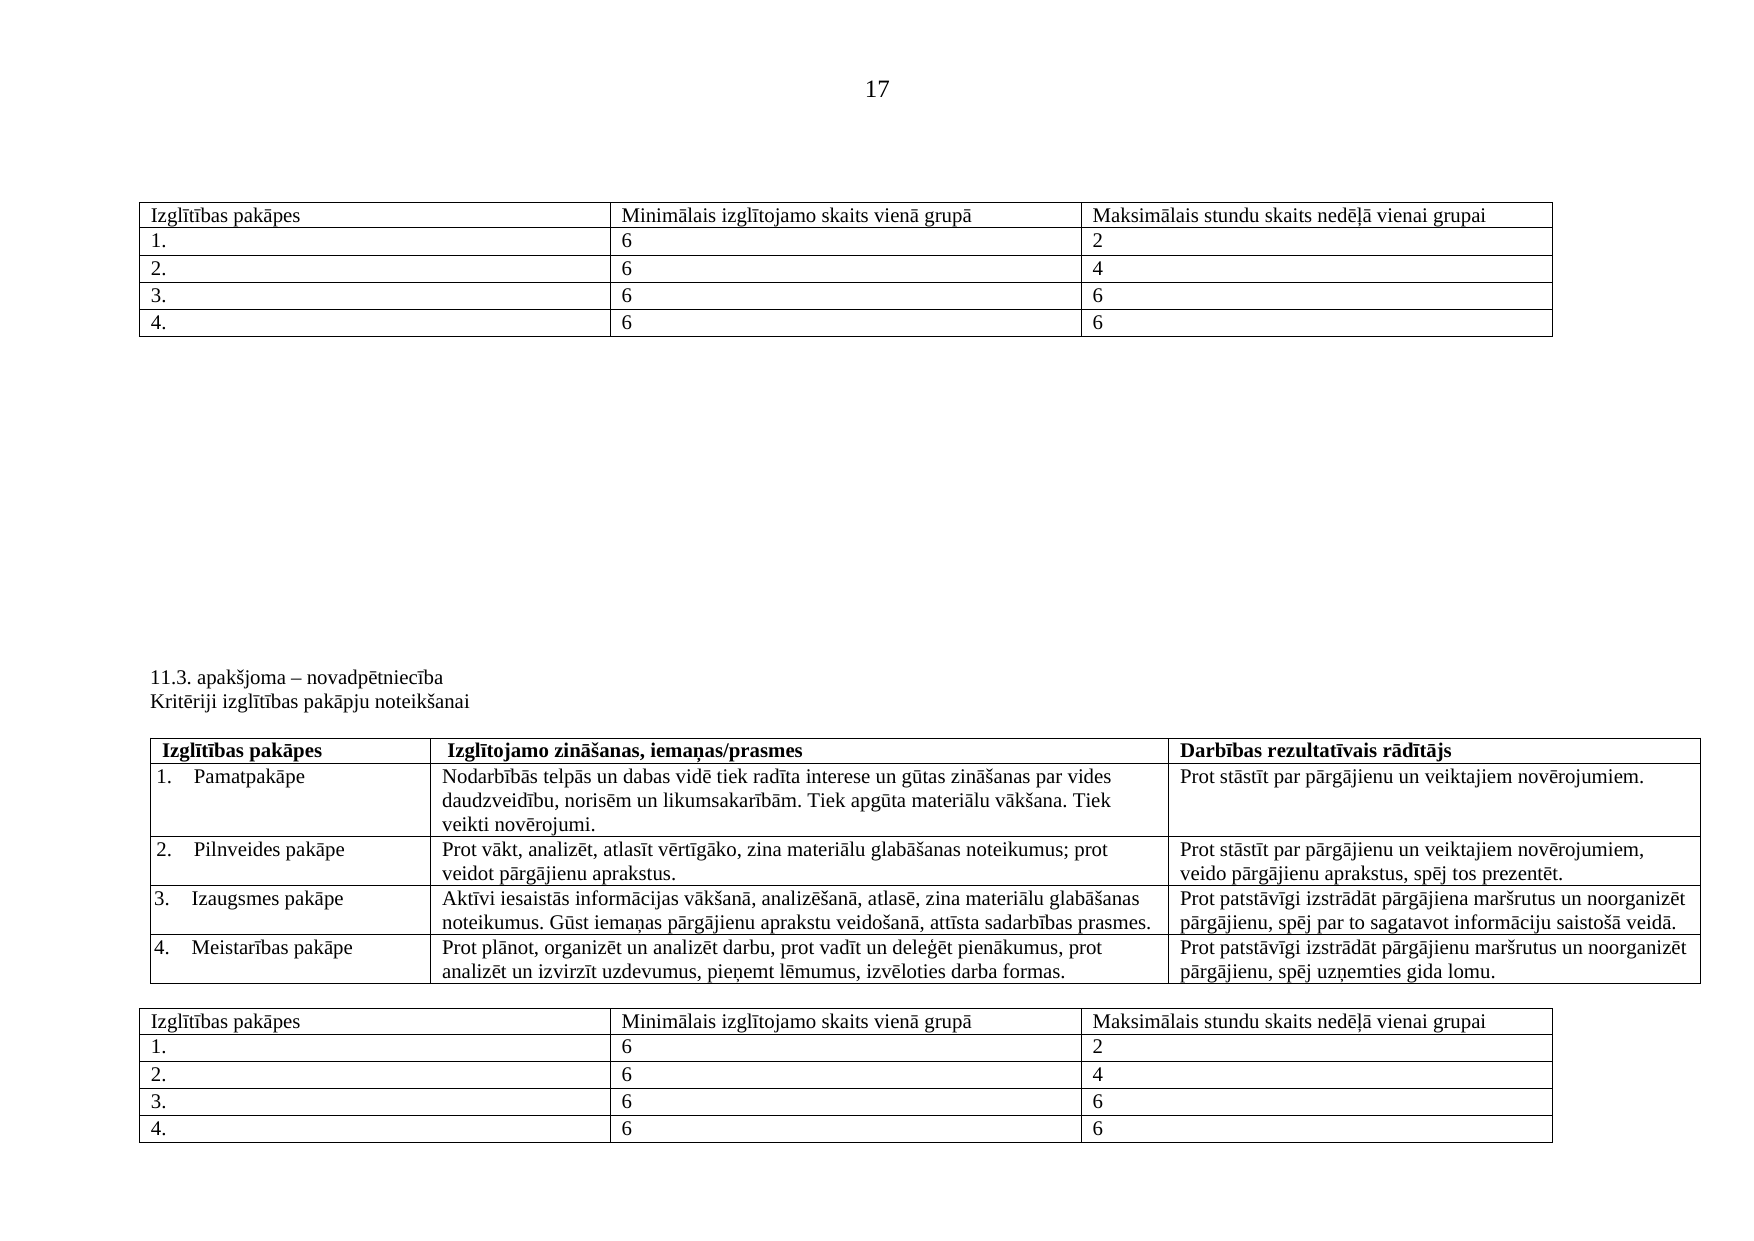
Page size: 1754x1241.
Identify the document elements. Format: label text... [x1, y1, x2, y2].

table_cell 6 [611, 228, 1081, 254]
table_cell Izaugsmes pakāpe [151, 886, 430, 934]
table_header Maksimālais stundu skaits nedēļā vienai grupai [1082, 203, 1552, 227]
table_cell 6 [1082, 1089, 1552, 1115]
table_cell Prot stāstīt par pārgājienu un veiktajiem novērojumiem. [1169, 764, 1700, 836]
table_cell Aktīvi iesaistās informācijas vākšanā, analizēšanā, atlasē, zina materiālu glabāšanas noteikumus. Gūst iemaņas pārgājienu aprakstu veidošanā, attīsta sadarbības prasmes. [431, 886, 1168, 934]
table_cell 2 [1082, 228, 1552, 254]
table_cell 6 [611, 1062, 1081, 1088]
table_cell 3. [140, 1089, 610, 1115]
table_cell 2 [1082, 1035, 1552, 1061]
table_cell 6 [611, 1116, 1081, 1142]
table_cell Prot vākt, analizēt, atlasīt vērtīgāko, zina materiālu glabāšanas noteikumus; prot veidot pārgājienu aprakstus. [431, 837, 1168, 885]
table_cell 4. [140, 310, 610, 336]
table_cell Pamatpakāpe [151, 764, 430, 836]
table_cell Meistarības pakāpe [151, 935, 430, 983]
table_cell 6 [1082, 283, 1552, 309]
table_cell 4. [140, 1116, 610, 1142]
text 11.3. apakšjoma – novadpētniecība [150, 665, 1604, 689]
table_cell 4 [1082, 1062, 1552, 1088]
table_cell 2. [140, 1062, 610, 1088]
table_cell 6 [611, 256, 1081, 282]
table_header Darbības rezultatīvais rādītājs [1169, 739, 1700, 762]
table_cell 3. [140, 283, 610, 309]
table_header Izglītības pakāpes [151, 739, 430, 762]
table_header Maksimālais stundu skaits nedēļā vienai grupai [1082, 1009, 1552, 1033]
table_cell Prot patstāvīgi izstrādāt pārgājiena maršrutus un noorganizēt pārgājienu, spēj par to sagatavot informāciju saistošā veidā. [1169, 886, 1700, 934]
table_cell Nodarbībās telpās un dabas vidē tiek radīta interese un gūtas zināšanas par vides daudzveidību, norisēm un likumsakarībām. Tiek apgūta materiālu vākšana. Tiek veikti novērojumi. [431, 764, 1168, 836]
table_cell Prot patstāvīgi izstrādāt pārgājienu maršrutus un noorganizēt pārgājienu, spēj uzņemties gida lomu. [1169, 935, 1700, 983]
table_cell 6 [611, 283, 1081, 309]
table_cell 1. [140, 228, 610, 254]
table_header Izglītojamo zināšanas, iemaņas/prasmes [431, 739, 1168, 762]
table_cell 6 [611, 310, 1081, 336]
table_header Izglītības pakāpes [140, 1009, 610, 1033]
table_header Izglītības pakāpes [140, 203, 610, 227]
table_header Minimālais izglītojamo skaits vienā grupā [611, 203, 1081, 227]
table_cell 1. [140, 1035, 610, 1061]
table_cell Pilnveides pakāpe [151, 837, 430, 885]
table_cell 6 [611, 1089, 1081, 1115]
table_cell Prot stāstīt par pārgājienu un veiktajiem novērojumiem, veido pārgājienu aprakstus, spēj tos prezentēt. [1169, 837, 1700, 885]
table_cell 6 [1082, 1116, 1552, 1142]
table_cell 6 [1082, 310, 1552, 336]
table_cell 4 [1082, 256, 1552, 282]
table_header Minimālais izglītojamo skaits vienā grupā [611, 1009, 1081, 1033]
table_cell 2. [140, 256, 610, 282]
text Kritēriji izglītības pakāpju noteikšanai [150, 689, 1604, 713]
table_cell 6 [611, 1035, 1081, 1061]
table_cell Prot plānot, organizēt un analizēt darbu, prot vadīt un deleģēt pienākumus, prot analizēt un izvirzīt uzdevumus, pieņemt lēmumus, izvēloties darba formas. [431, 935, 1168, 983]
